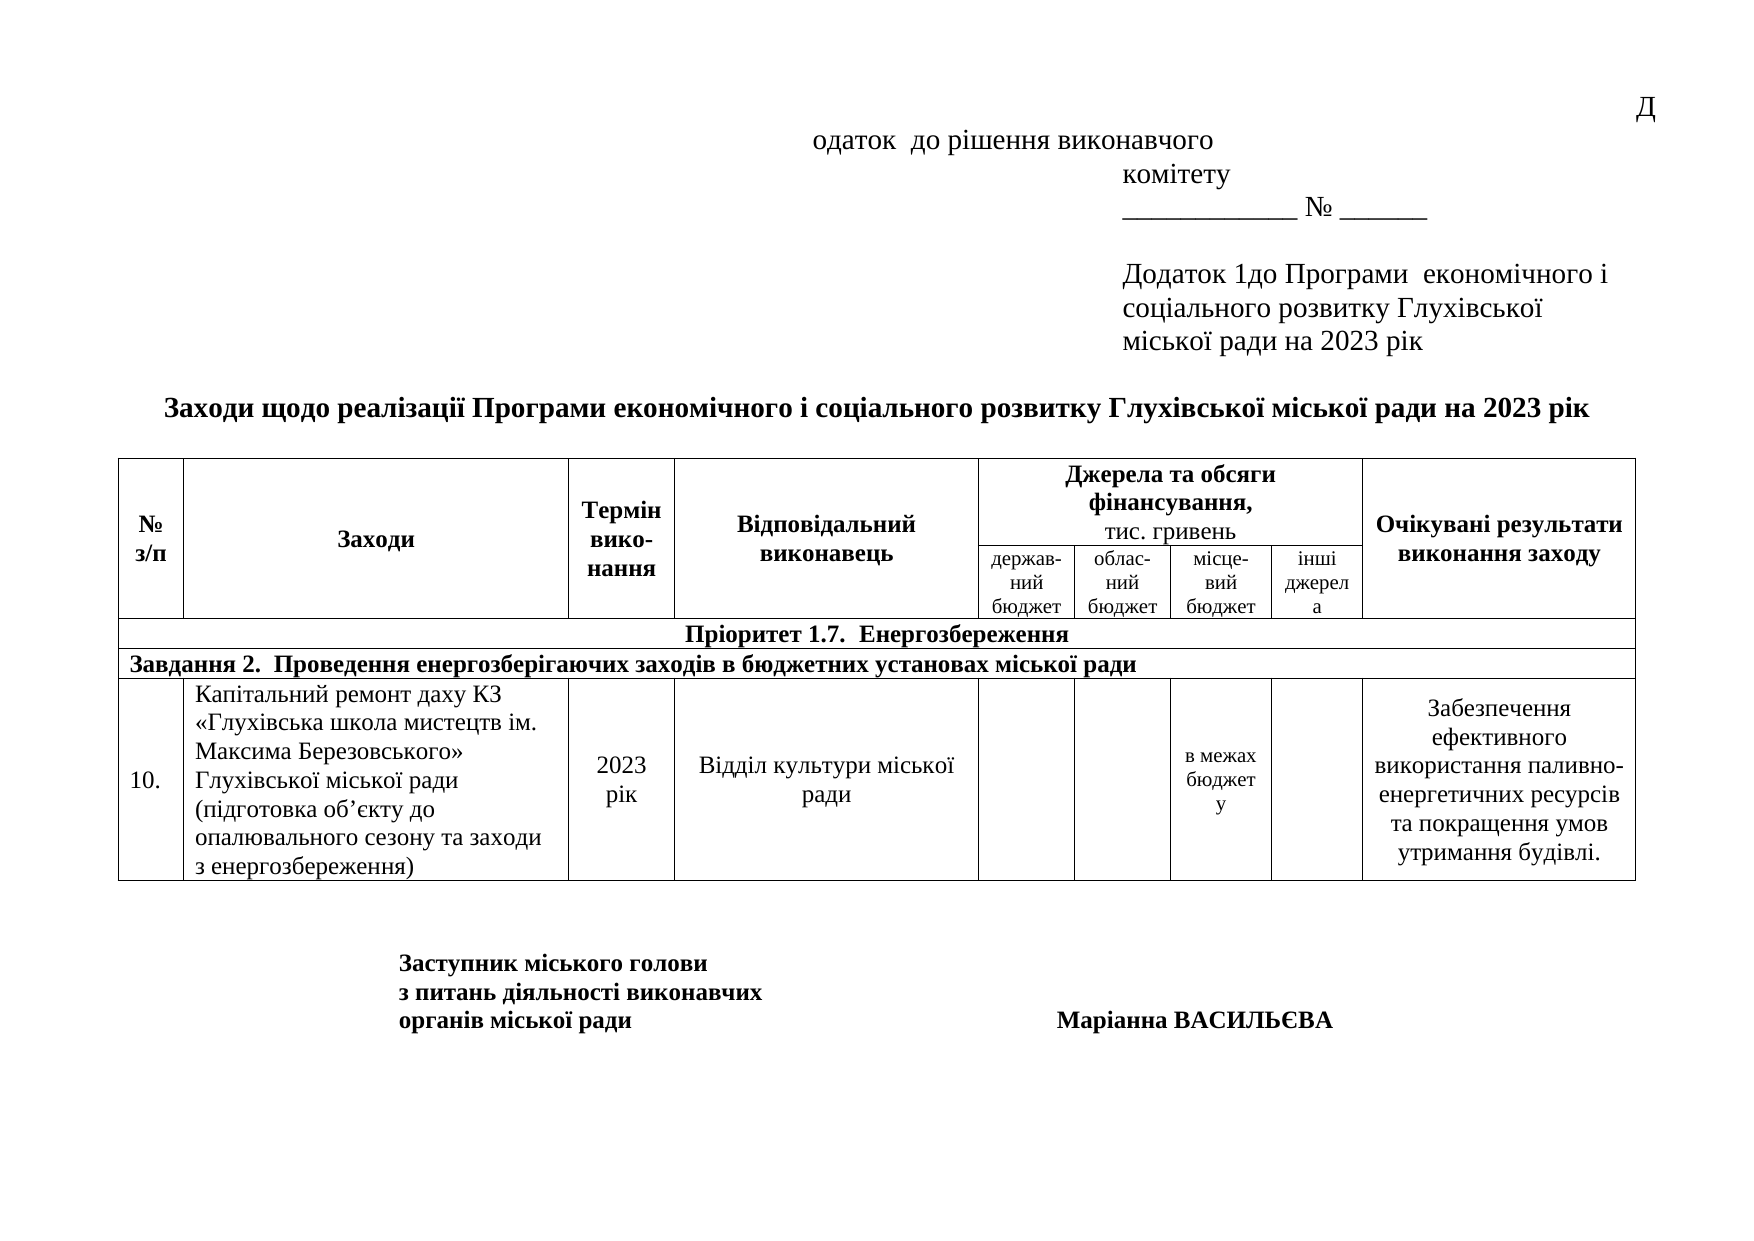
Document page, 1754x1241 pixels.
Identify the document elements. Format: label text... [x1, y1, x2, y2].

table_cell [1075, 679, 1170, 880]
text з питань діяльності виконавчих [118, 977, 1636, 1006]
table_cell Капітальний ремонт даху КЗ «Глухівська школа мистецтв ім. Максима Березовського» Глухівської міської ради (підготовка об’єкту до опалювального сезону та заходи з енергозбереження) [184, 679, 568, 880]
table_cell [979, 679, 1074, 880]
table_cell місце-вий бюджет [1171, 546, 1271, 618]
table_header № з/п [119, 459, 183, 618]
table_header Джерела та обсяги фінансування, тис. гривень [979, 459, 1362, 545]
table_cell інші джерела [1272, 546, 1362, 618]
text міської ради на 2023 рік [118, 323, 1636, 357]
table_header Заходи [184, 459, 568, 618]
table_cell 10. [119, 679, 183, 880]
text ____________ № ______ [118, 189, 1636, 223]
table_header Очікувані результати виконання заходу [1363, 459, 1635, 618]
table_header Відповідальний виконавець [675, 459, 978, 618]
text органів міської ради Маріанна ВАСИЛЬЄВА [118, 1006, 1636, 1034]
table_cell Забезпечення ефективного використання паливно-енергетичних ресурсів та покращення умов утримання будівлі. [1363, 679, 1635, 880]
table_cell 2023 рік [569, 679, 674, 880]
table_cell [1272, 679, 1362, 880]
text Додаток до рішення виконавчого [812, 89, 1636, 156]
text Заступник міського голови [118, 948, 1636, 977]
text комітету [118, 156, 1636, 189]
table_cell облас-ний бюджет [1075, 546, 1170, 618]
table_cell Пріоритет 1.7. Енергозбереження [119, 619, 1635, 648]
table_cell держав-ний бюджет [979, 546, 1074, 618]
text Заходи щодо реалізації Програми економічного і соціального розвитку Глухівської міської ради на 2023 рік [118, 391, 1636, 424]
text соціального розвитку Глухівської [118, 290, 1636, 323]
table_cell в межах бюджету [1171, 679, 1271, 880]
table_cell Відділ культури міської ради [675, 679, 978, 880]
table_header Термін вико- нання [569, 459, 674, 618]
text Додаток 1до Програми економічного і [118, 256, 1636, 290]
table_cell Завдання 2. Проведення енергозберігаючих заходів в бюджетних установах міської ради [119, 649, 1635, 678]
